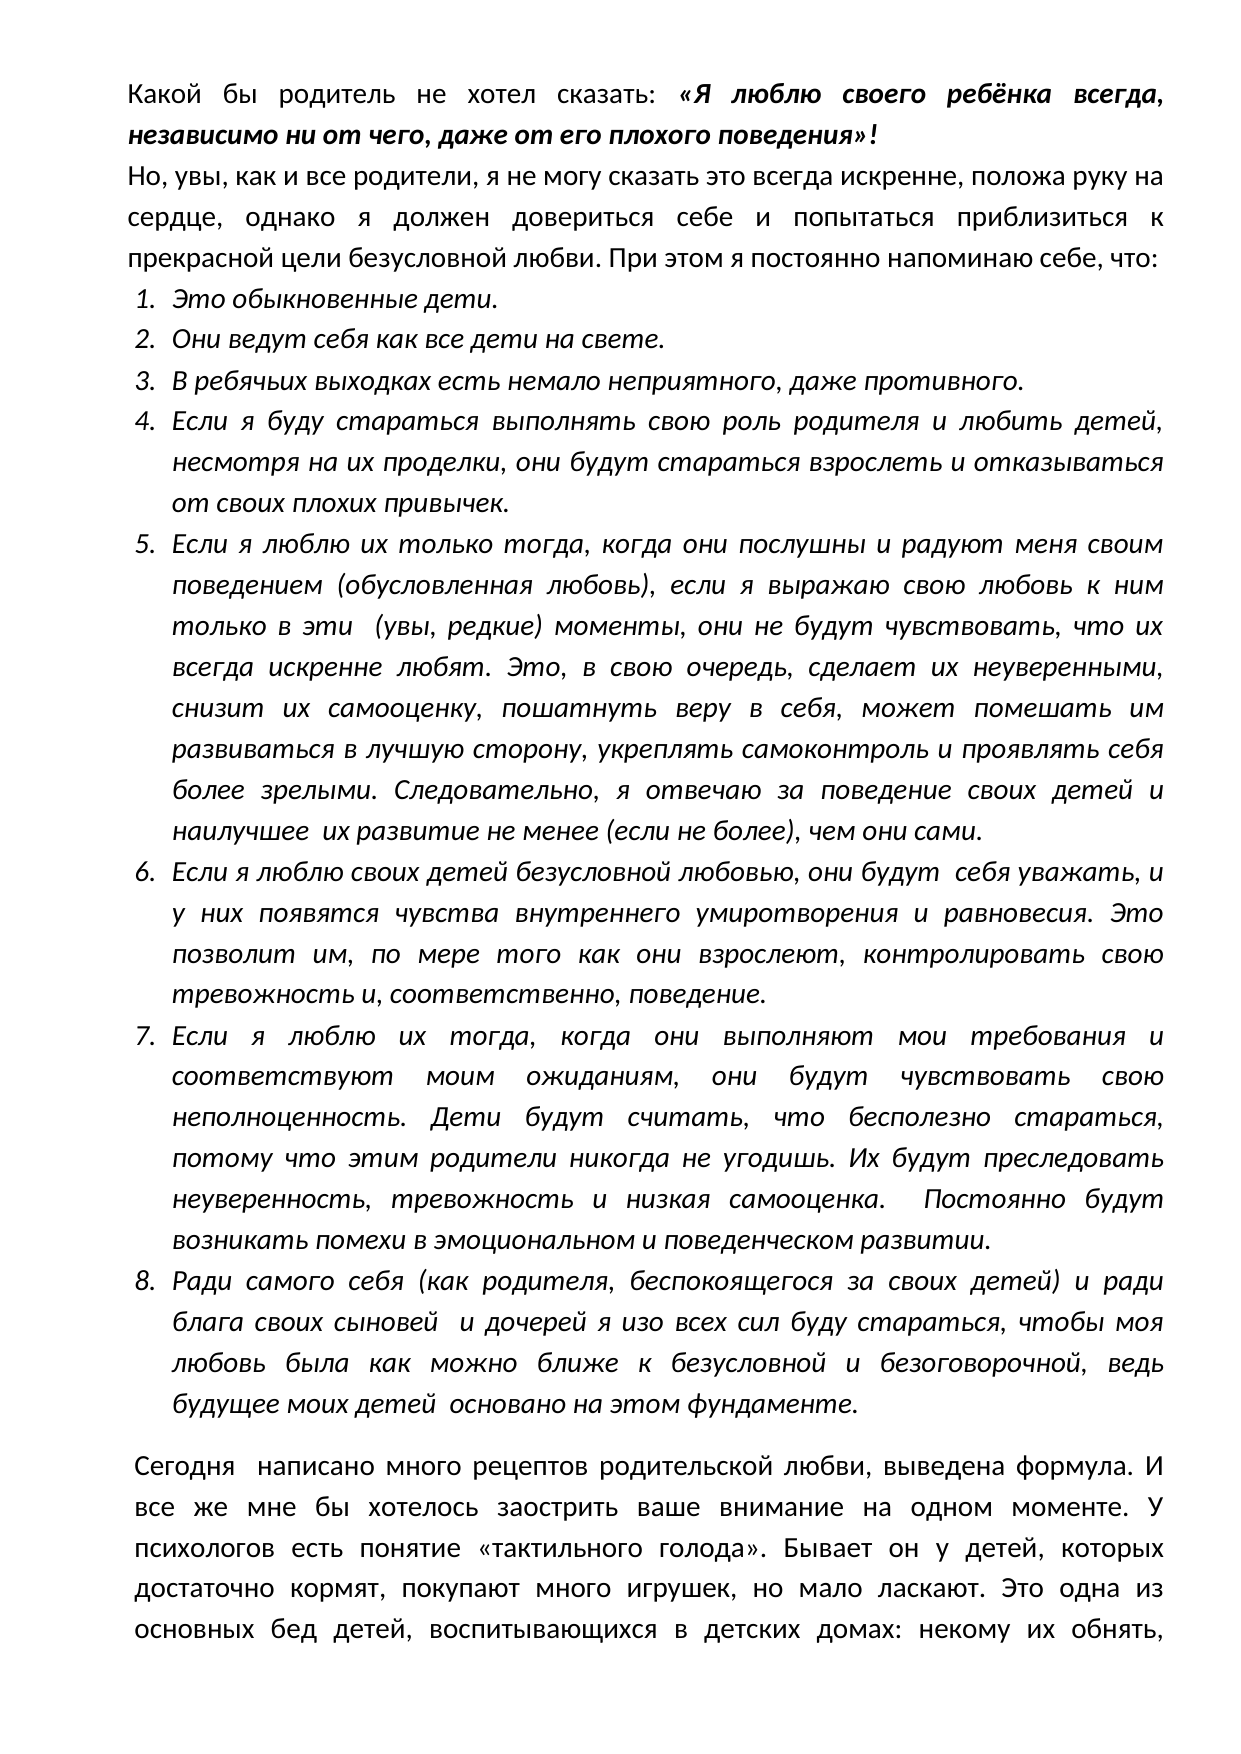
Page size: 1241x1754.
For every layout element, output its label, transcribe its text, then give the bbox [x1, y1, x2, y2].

list Ради самого себя (как родителя, беспокоящегося за своих детей) и ради блага своих сыновей и дочерей я изо всех сил буду стараться, чтобы моя любовь была как можно ближе к безусловной и безоговорочной, ведь будущее моих детей основано на этом фундаменте. [134, 1262, 1165, 1421]
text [134, 1447, 1165, 1646]
list Если я люблю их только тогда, когда они послушны и радуют меня своим поведением (обусловленная любовь), если я выражаю свою любовь к ним только в эти (увы, редкие) моменты, они не будут чувствовать, что их всегда искренне любят. Это, в свою очередь, сделает их неуверенными, снизит их самооценку, пошатнуть веру в себя, может помешать им развиваться в лучшую сторону, укреплять самоконтроль и проявлять себя более зрелыми. Следовательно, я отвечаю за поведение своих детей и наилучшее их развитие не менее (если не более), чем они сами. [134, 525, 1165, 847]
list В ребячьих выходках есть немало неприятного, даже противного. [134, 362, 1165, 397]
list Если я буду стараться выполнять свою роль родителя и любить детей, несмотря на их проделки, они будут стараться взрослеть и отказываться от своих плохих привычек. [134, 402, 1165, 520]
list Но, увы, как и все родители, я не могу сказать это всегда искренне, положа руку на сердце, однако я должен довериться себе и попытаться приблизиться к прекрасной цели безусловной любви. При этом я постоянно напоминаю себе, что: [127, 157, 1165, 274]
list Если я люблю своих детей безусловной любовью, они будут себя уважать, и у них появятся чувства внутреннего умиротворения и равновесия. Это позволит им, по мере того как они взрослеют, контролировать свою тревожность и, соответственно, поведение. [134, 853, 1165, 1011]
list Какой бы родитель не хотел сказать: «Я люблю своего ребёнка всегда, независимо ни от чего, даже от его плохого поведения»! [127, 75, 1165, 152]
list Это обыкновенные дети. [134, 280, 1165, 315]
list Если я люблю их тогда, когда они выполняют мои требования и соответствуют моим ожиданиям, они будут чувствовать свою неполноценность. Дети будут считать, что бесполезно стараться, потому что этим родители никогда не угодишь. Их будут преследовать неуверенность, тревожность и низкая самооценка. Постоянно будут возникать помехи в эмоциональном и поведенческом развитии. [134, 1017, 1165, 1257]
list Они ведут себя как все дети на свете. [134, 321, 1165, 356]
